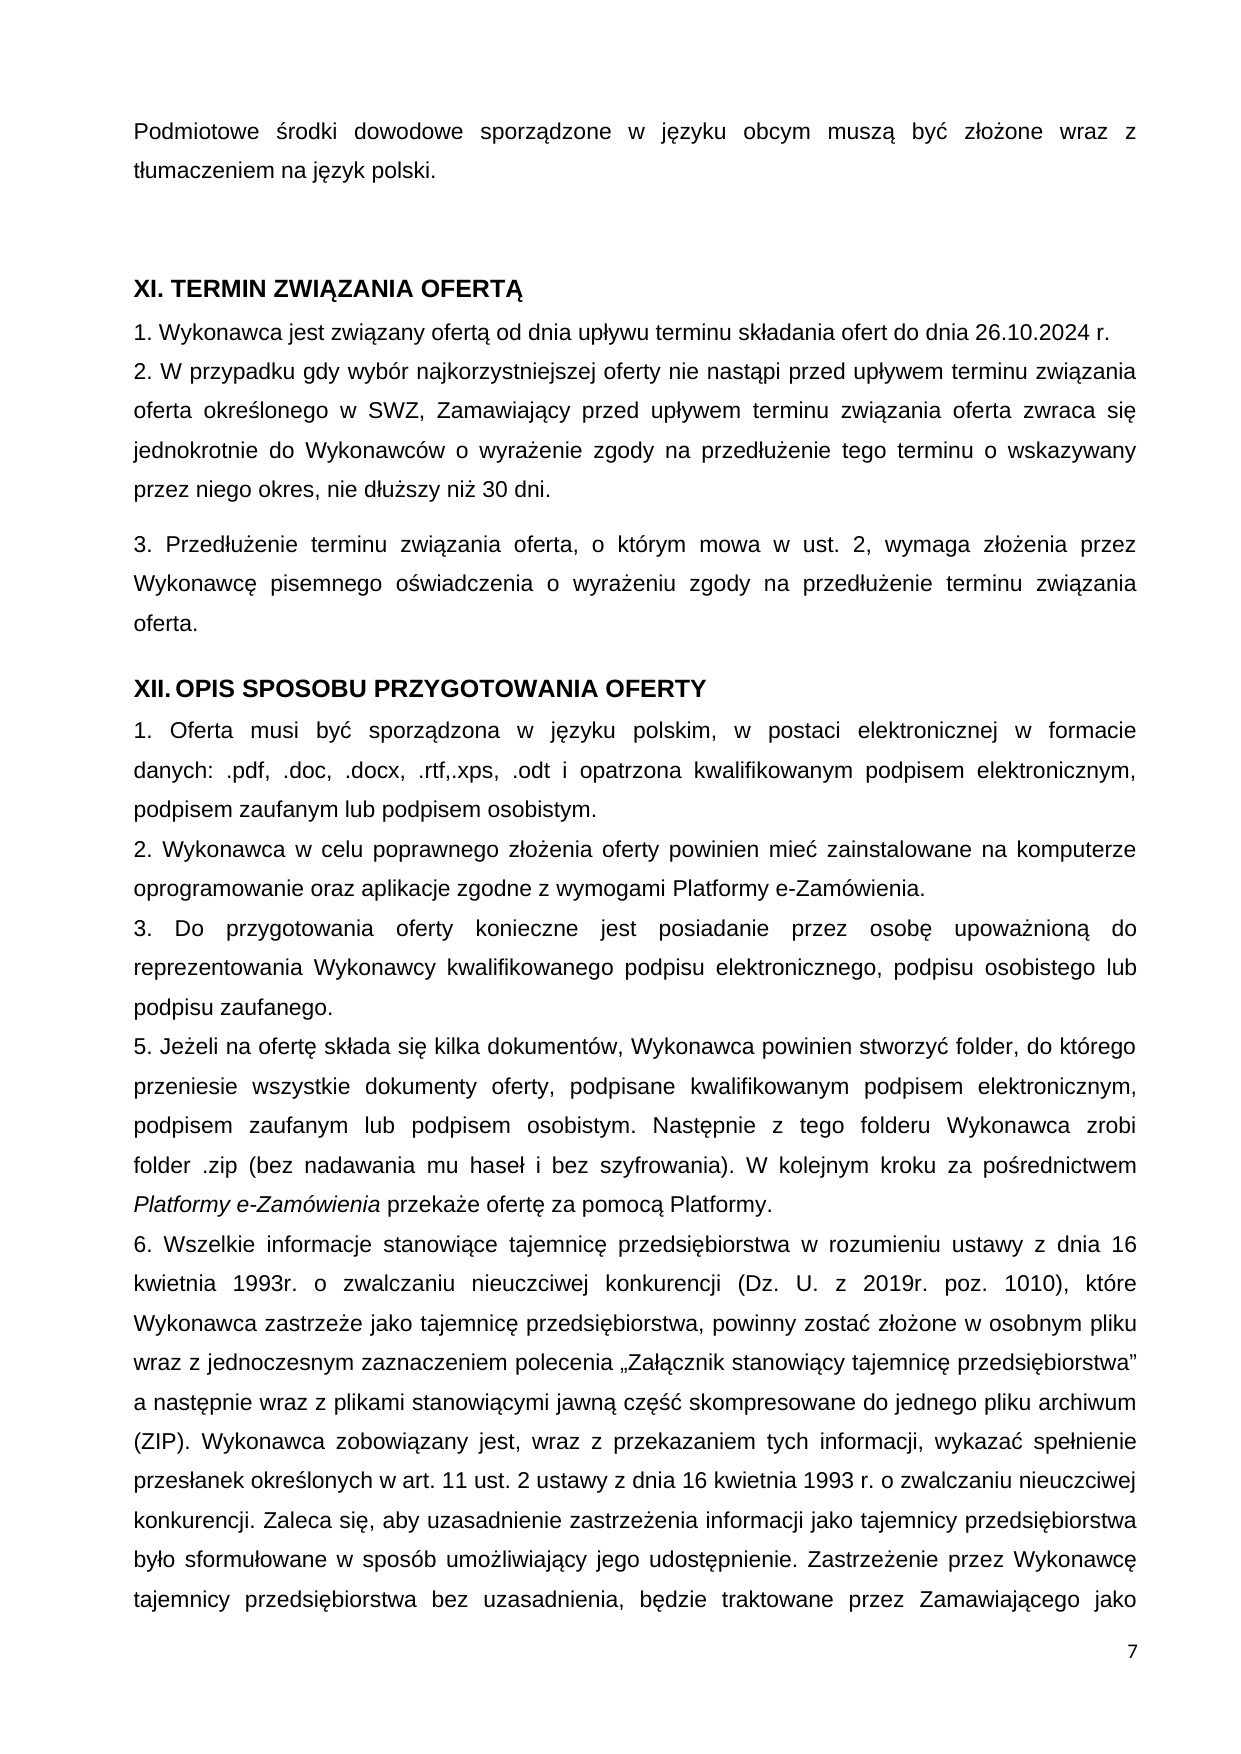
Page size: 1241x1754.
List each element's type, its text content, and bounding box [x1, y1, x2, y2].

text 1. Oferta musi być sporządzona w języku polskim, w postaci elektronicznej w formacie danych: .pdf, .doc, .docx, .rtf,.xps, .odt i opatrzona kwalifikowanym podpisem elektronicznym, podpisem zaufanym lub podpisem osobistym. [133, 717, 1137, 823]
text 1. Wykonawca jest związany ofertą od dnia upływu terminu składania ofert do dnia 26.10.2024 r. [133, 318, 1137, 345]
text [133, 118, 1137, 183]
text 2. W przypadku gdy wybór najkorzystniejszej oferty nie nastąpi przed upływem terminu związania oferta określonego w SWZ, Zamawiający przed upływem terminu związania oferta zwraca się jednokrotnie do Wykonawców o wyrażenie zgody na przedłużenie tego terminu o wskazywany przez niego okres, nie dłuższy niż 30 dni. [133, 358, 1137, 503]
text 3. Do przygotowania oferty konieczne jest posiadanie przez osobę upoważnioną do reprezentowania Wykonawcy kwalifikowanego podpisu elektronicznego, podpisu osobistego lub podpisu zaufanego. [133, 915, 1137, 1020]
text 2. Wykonawca w celu poprawnego złożenia oferty powinien mieć zainstalowane na komputerze oprogramowanie oraz aplikacje zgodne z wymogami Platformy e-Zamówienia. [133, 836, 1137, 902]
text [133, 1231, 1137, 1612]
text 5. Jeżeli na ofertę składa się kilka dokumentów, Wykonawca powinien stworzyć folder, do którego przeniesie wszystkie dokumenty oferty, podpisane kwalifikowanym podpisem elektronicznym, podpisem zaufanym lub podpisem osobistym. Następnie z tego folderu Wykonawca zrobi folder .zip (bez nadawania mu haseł i bez szyfrowania). W kolejnym kroku za pośrednictwem Platformy e-Zamówienia przekaże ofertę za pomocą Platformy. [133, 1033, 1137, 1217]
text XII. OPIS SPOSOBU PRZYGOTOWANIA OFERTY [134, 674, 1137, 703]
text XI. TERMIN ZWIĄZANIA OFERTĄ [133, 274, 1137, 303]
text 3. Przedłużenie terminu związania oferta, o którym mowa w ust. 2, wymaga złożenia przez Wykonawcę pisemnego oświadczenia o wyrażeniu zgody na przedłużenie terminu związania oferta. [133, 531, 1137, 636]
